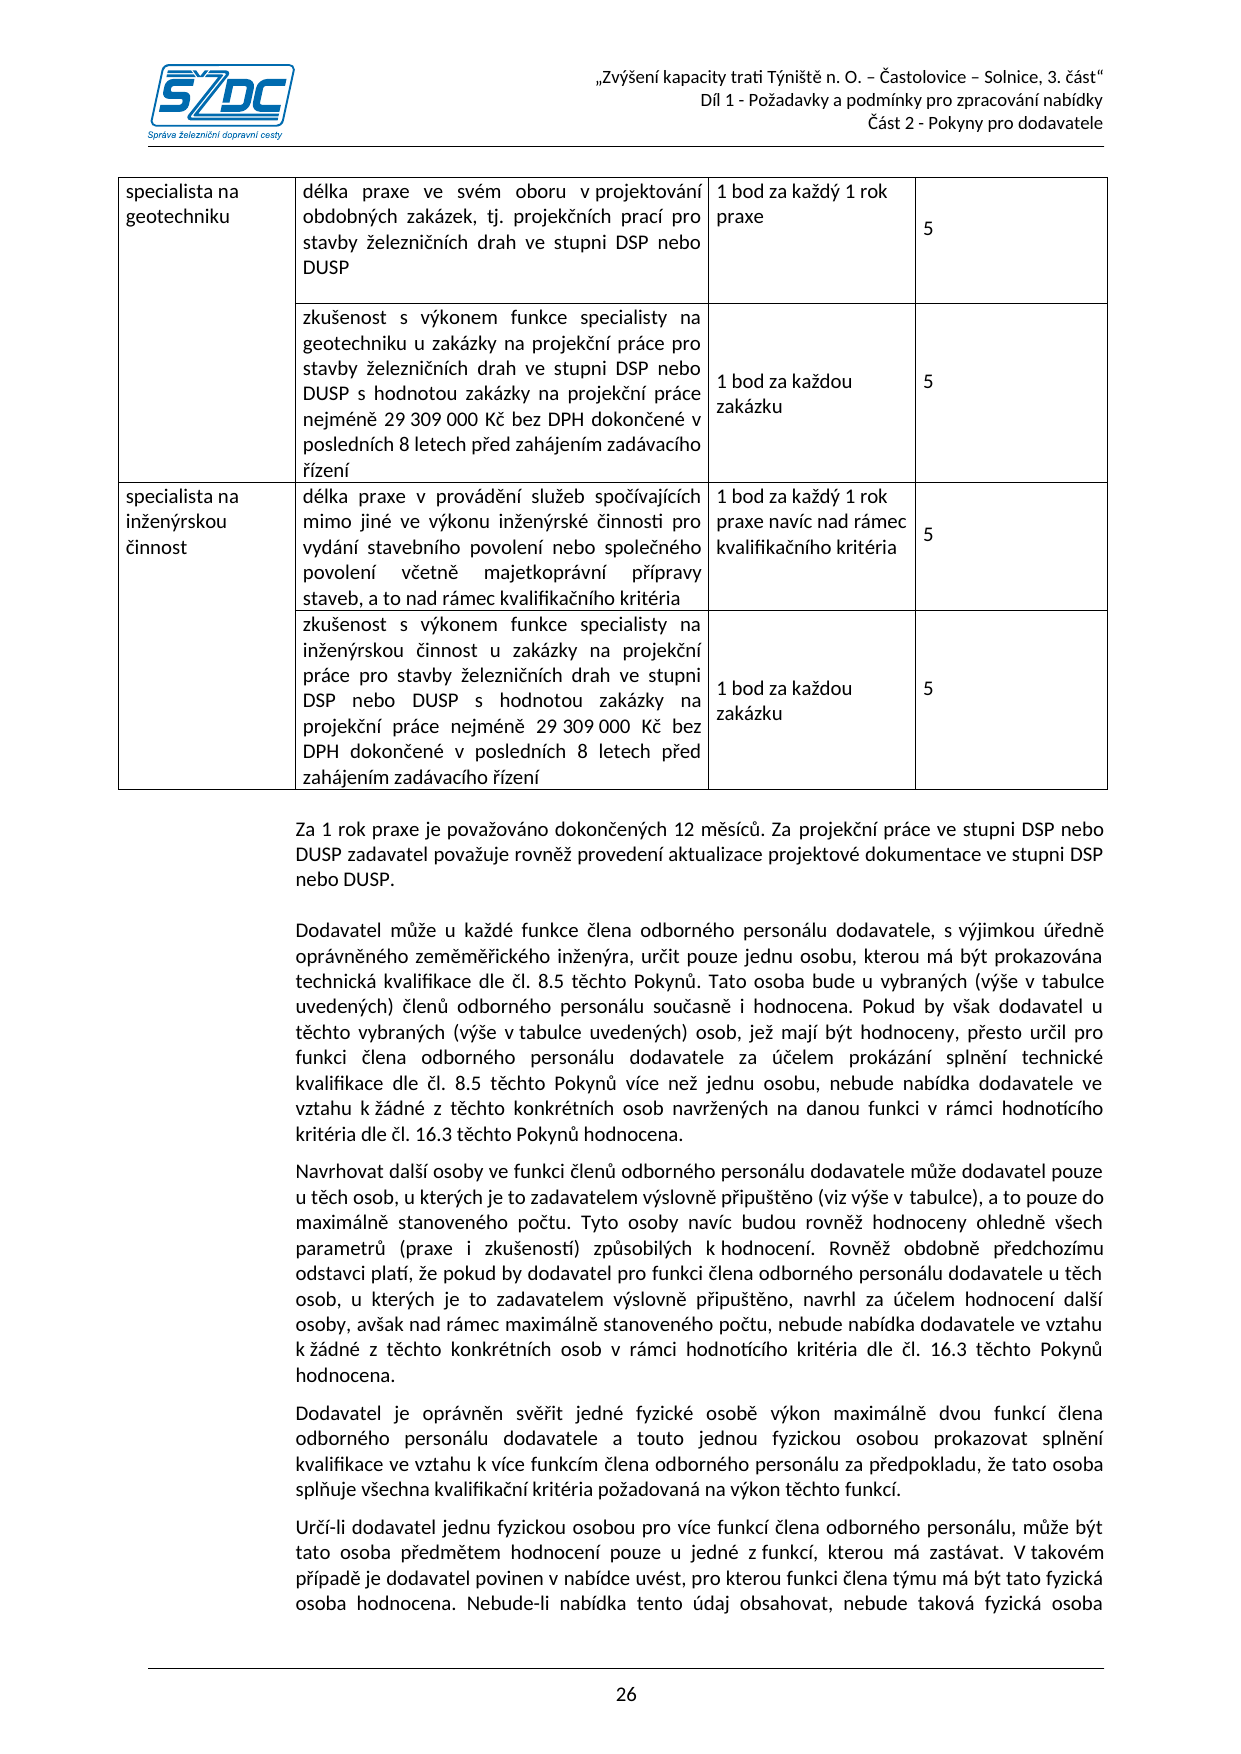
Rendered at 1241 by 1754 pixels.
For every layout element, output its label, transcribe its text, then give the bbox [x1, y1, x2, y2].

text Dodavatel je oprávněn svěřit jedné fyzické osobě výkon maximálně dvou funkcí člena odborného personálu dodavatele a touto jednou fyzickou osobou prokazovat splnění kvalifikace ve vztahu k více funkcím člena odborného personálu za předpokladu, že tato osoba splňuje všechna kvalifikační kritéria požadovaná na výkon těchto funkcí. [295, 1400, 1104, 1502]
list Dodavatel může u každé funkce člena odborného personálu dodavatele, s výjimkou úředně oprávněného zeměměřického inženýra, určit pouze jednu osobu, kterou má být prokazována technická kvalifikace dle čl. 8.5 těchto Pokynů. Tato osoba bude u vybraných (výše v tabulce uvedených) členů odborného personálu současně i hodnocena. Pokud by však dodavatel u těchto vybraných (výše v tabulce uvedených) osob, jež mají být hodnoceny, přesto určil pro funkci člena odborného personálu dodavatele za účelem prokázání splnění technické kvalifikace dle čl. 8.5 těchto Pokynů více než jednu osobu, nebude nabídka dodavatele ve vztahu k žádné z těchto konkrétních osob navržených na danou funkci v rámci hodnotícího kritéria dle čl. 16.3 těchto Pokynů hodnocena. [295, 917, 1104, 1146]
table_cell zkušenost s výkonem funkce specialisty na geotechniku u zakázky na projekční práce pro stavby železničních drah ve stupni DSP nebo DUSP s hodnotou zakázky na projekční práce nejméně 29 309 000 Kč bez DPH dokončené v posledních 8 letech před zahájením zadávacího řízení [296, 304, 708, 482]
table_cell délka praxe v provádění služeb spočívajících mimo jiné ve výkonu inženýrské činnosti pro vydání stavebního povolení nebo společného povolení včetně majetkoprávní přípravy staveb, a to nad rámec kvalifikačního kritéria [296, 483, 708, 610]
list Za 1 rok praxe je považováno dokončených 12 měsíců. Za projekční práce ve stupni DSP nebo DUSP zadavatel považuje rovněž provedení aktualizace projektové dokumentace ve stupni DSP nebo DUSP. [295, 816, 1104, 892]
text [295, 1514, 1104, 1616]
table_cell specialista na inženýrskou činnost [119, 483, 295, 789]
table_cell 5 [916, 178, 1107, 303]
table_cell 5 [916, 611, 1107, 789]
table_cell zkušenost s výkonem funkce specialisty na inženýrskou činnost u zakázky na projekční práce pro stavby železničních drah ve stupni DSP nebo DUSP s hodnotou zakázky na projekční práce nejméně 29 309 000 Kč bez DPH dokončené v posledních 8 letech před zahájením zadávacího řízení [296, 611, 708, 789]
table_cell 5 [916, 304, 1107, 482]
table_cell 1 bod za každý 1 rok praxe [709, 178, 915, 303]
text Navrhovat další osoby ve funkci členů odborného personálu dodavatele může dodavatel pouze u těch osob, u kterých je to zadavatelem výslovně připuštěno (viz výše v tabulce), a to pouze do maximálně stanoveného počtu. Tyto osoby navíc budou rovněž hodnoceny ohledně všech parametrů (praxe i zkušeností) způsobilých k hodnocení. Rovněž obdobně předchozímu odstavci platí, že pokud by dodavatel pro funkci člena odborného personálu dodavatele u těch osob, u kterých je to zadavatelem výslovně připuštěno, navrhl za účelem hodnocení další osoby, avšak nad rámec maximálně stanoveného počtu, nebude nabídka dodavatele ve vztahu k žádné z těchto konkrétních osob v rámci hodnotícího kritéria dle čl. 16.3 těchto Pokynů hodnocena. [295, 1159, 1104, 1387]
table_cell 1 bod za každou zakázku [709, 304, 915, 482]
table_cell délka praxe ve svém oboru v projektování obdobných zakázek, tj. projekčních prací pro stavby železničních drah ve stupni DSP nebo DUSP [296, 178, 708, 303]
table_cell 1 bod za každý 1 rok praxe navíc nad rámec kvalifikačního kritéria [709, 483, 915, 610]
table_cell specialista na geotechniku [119, 178, 295, 482]
table_cell 1 bod za každou zakázku [709, 611, 915, 789]
table_cell 5 [916, 483, 1107, 610]
